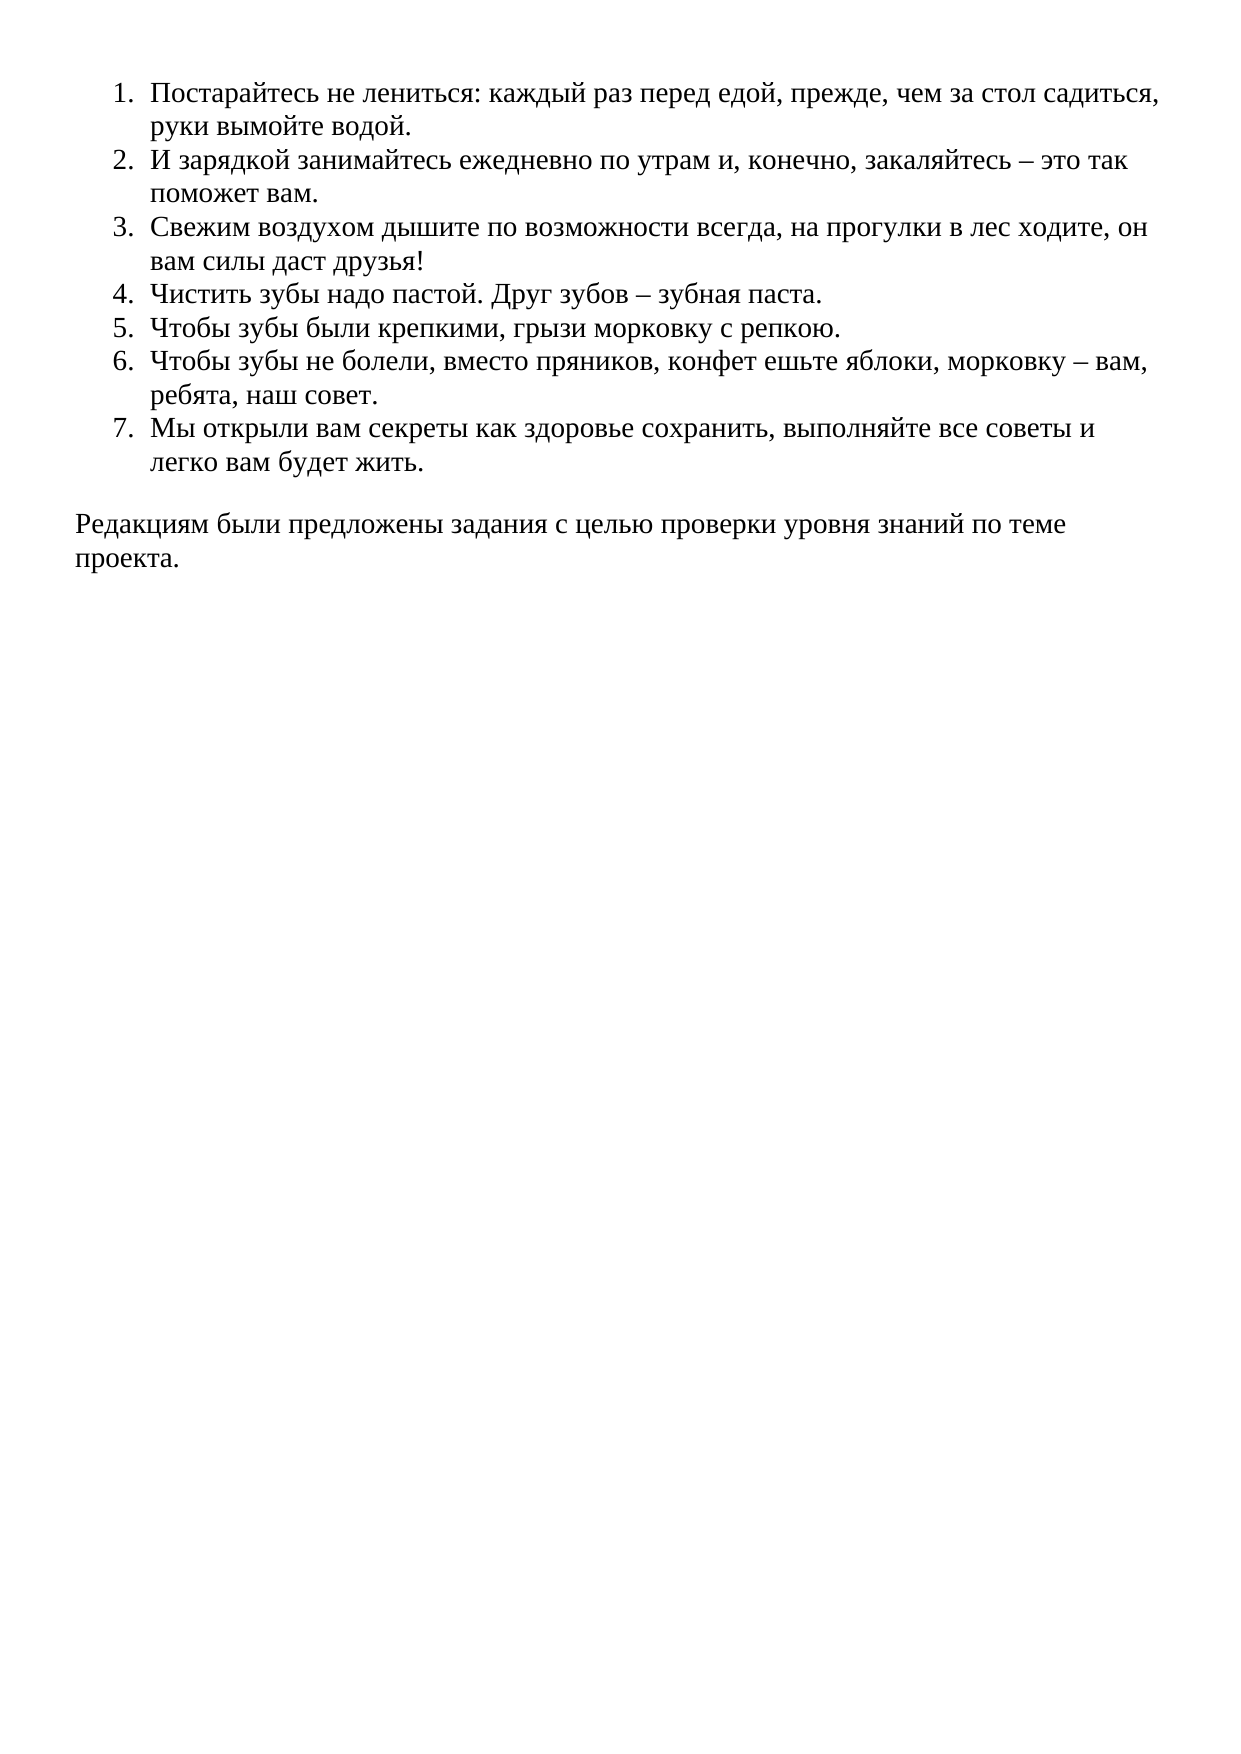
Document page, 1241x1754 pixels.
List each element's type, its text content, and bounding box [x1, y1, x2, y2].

text Редакциям были предложены задания с целью проверки уровня знаний по теме проекта. [75, 507, 1165, 574]
list И зарядкой занимайтесь ежедневно по утрам и, конечно, закаляйтесь – это так поможет вам. [112, 142, 1165, 209]
list Постарайтесь не лениться: каждый раз перед едой, прежде, чем за стол садиться, руки вымойте водой. [112, 75, 1165, 142]
list Мы открыли вам секреты как здоровье сохранить, выполняйте все советы и легко вам будет жить. [112, 410, 1165, 477]
list Чтобы зубы были крепкими, грызи морковку с репкою. [112, 310, 1165, 343]
list Чтобы зубы не болели, вместо пряников, конфет ешьте яблоки, морковку – вам, ребята, наш совет. [112, 343, 1165, 410]
list Свежим воздухом дышите по возможности всегда, на прогулки в лес ходите, он вам силы даст друзья! [112, 209, 1165, 276]
list Чистить зубы надо пастой. Друг зубов – зубная паста. [112, 276, 1165, 310]
